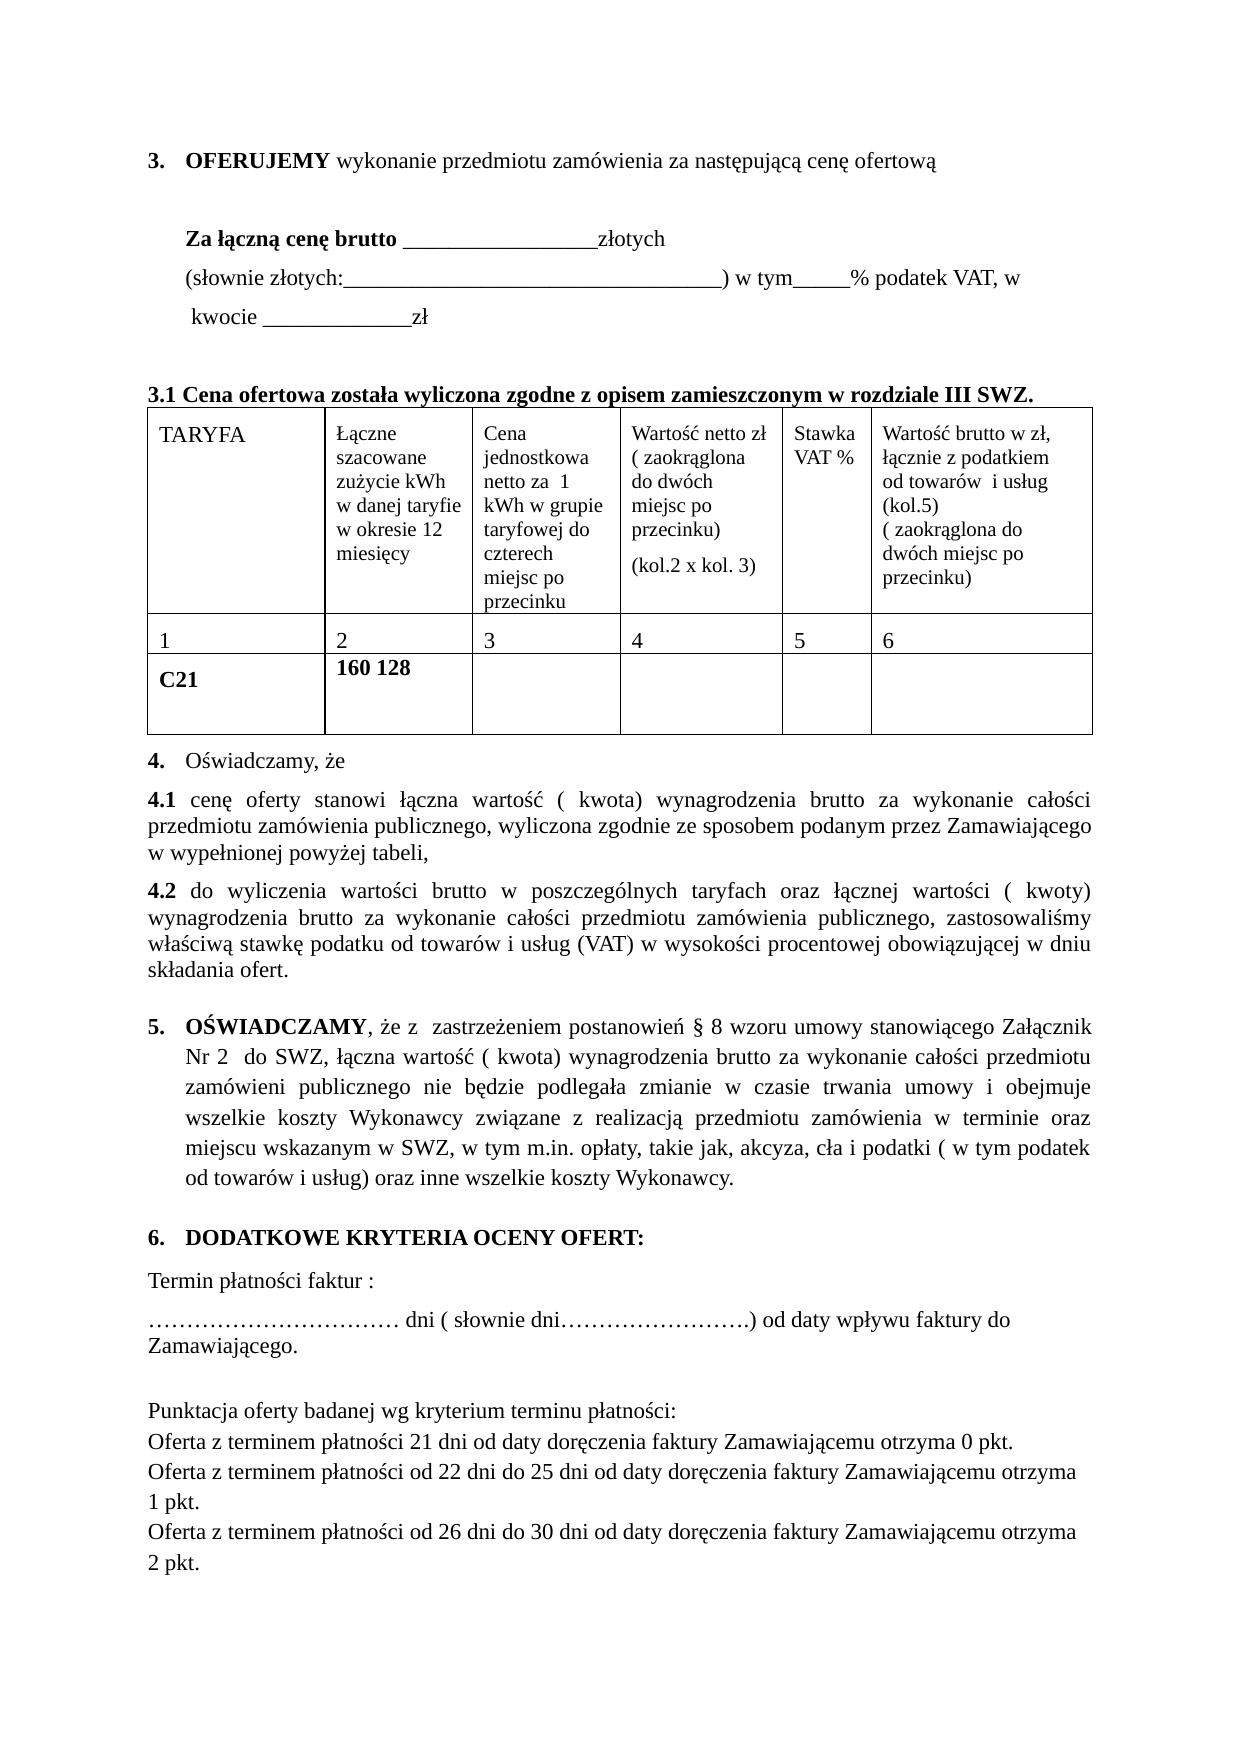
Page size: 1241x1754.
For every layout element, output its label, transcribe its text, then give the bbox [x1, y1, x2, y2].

table_header Wartość brutto w zł, łącznie z podatkiem od towarów i usług (kol.5) ( zaokrąglona do dwóch miejsc po przecinku) [872, 408, 1092, 613]
text Punktacja oferty badanej wg kryterium terminu płatności: [148, 1398, 1093, 1424]
table_cell 4 [621, 614, 782, 653]
table_header TARYFA [148, 408, 324, 613]
list OFERUJEMY wykonanie przedmiotu zamówienia za następującą cenę ofertową [148, 148, 1093, 174]
table_cell C21 [148, 654, 324, 733]
table_cell [473, 654, 620, 733]
text Za łączną cenę brutto _________________złotych [185, 225, 1093, 252]
list OŚWIADCZAMY, że z zastrzeżeniem postanowień § 8 wzoru umowy stanowiącego Załącznik Nr 2 do SWZ, łączna wartość ( kwota) wynagrodzenia brutto za wykonanie całości przedmiotu zamówieni publicznego nie będzie podlegała zmianie w czasie trwania umowy i obejmuje wszelkie koszty Wykonawcy związane z realizacją przedmiotu zamówienia w terminie oraz miejscu wskazanym w SWZ, w tym m.in. opłaty, takie jak, akcyza, cła i podatki ( w tym podatek od towarów i usług) oraz inne wszelkie koszty Wykonawcy. [148, 1013, 1093, 1190]
table_cell 2 [326, 614, 472, 653]
table_header Cena jednostkowa netto za 1 kWh w grupie taryfowej do czterech miejsc po przecinku [473, 408, 620, 613]
table_header Stawka VAT % [783, 408, 871, 613]
text Oferta z terminem płatności od 26 dni do 30 dni od daty doręczenia faktury Zamawiającemu otrzyma 2 pkt. [148, 1518, 1093, 1575]
text 3.1 Cena ofertowa została wyliczona zgodne z opisem zamieszczonym w rozdziale III SWZ. [148, 381, 1093, 407]
table_cell [783, 654, 871, 733]
list DODATKOWE KRYTERIA OCENY OFERT: [148, 1224, 1093, 1251]
text kwocie _____________zł [185, 303, 1093, 329]
text Oferta z terminem płatności od 22 dni do 25 dni od daty doręczenia faktury Zamawiającemu otrzyma 1 pkt. [148, 1458, 1093, 1514]
text …………………………… dni ( słownie dni…………………….) od daty wpływu faktury do Zamawiającego. [148, 1306, 1093, 1359]
table_cell 1 [148, 614, 324, 653]
table_header Łączne szacowane zużycie kWh w danej taryfie w okresie 12 miesięcy [326, 408, 472, 613]
table_cell 160 128 [326, 654, 472, 733]
list Oświadczamy, że [148, 747, 1093, 773]
text Termin płatności faktur : [148, 1267, 1093, 1293]
table_cell [872, 654, 1092, 733]
text 4.1 cenę oferty stanowi łączna wartość ( kwota) wynagrodzenia brutto za wykonanie całości przedmiotu zamówienia publicznego, wyliczona zgodnie ze sposobem podanym przez Zamawiającego w wypełnionej powyżej tabeli, [148, 786, 1093, 865]
text 4.2 do wyliczenia wartości brutto w poszczególnych taryfach oraz łącznej wartości ( kwoty) wynagrodzenia brutto za wykonanie całości przedmiotu zamówienia publicznego, zastosowaliśmy właściwą stawkę podatku od towarów i usług (VAT) w wysokości procentowej obowiązującej w dniu składania ofert. [148, 877, 1093, 983]
text Oferta z terminem płatności 21 dni od daty doręczenia faktury Zamawiającemu otrzyma 0 pkt. [148, 1428, 1093, 1454]
table_header Wartość netto zł ( zaokrąglona do dwóch miejsc po przecinku) (kol.2 x kol. 3) [621, 408, 782, 613]
table_cell 5 [783, 614, 871, 653]
table_cell 3 [473, 614, 620, 653]
table_cell 6 [872, 614, 1092, 653]
table_cell [621, 654, 782, 733]
text (słownie złotych:_________________________________) w tym_____% podatek VAT, w [185, 264, 1093, 291]
